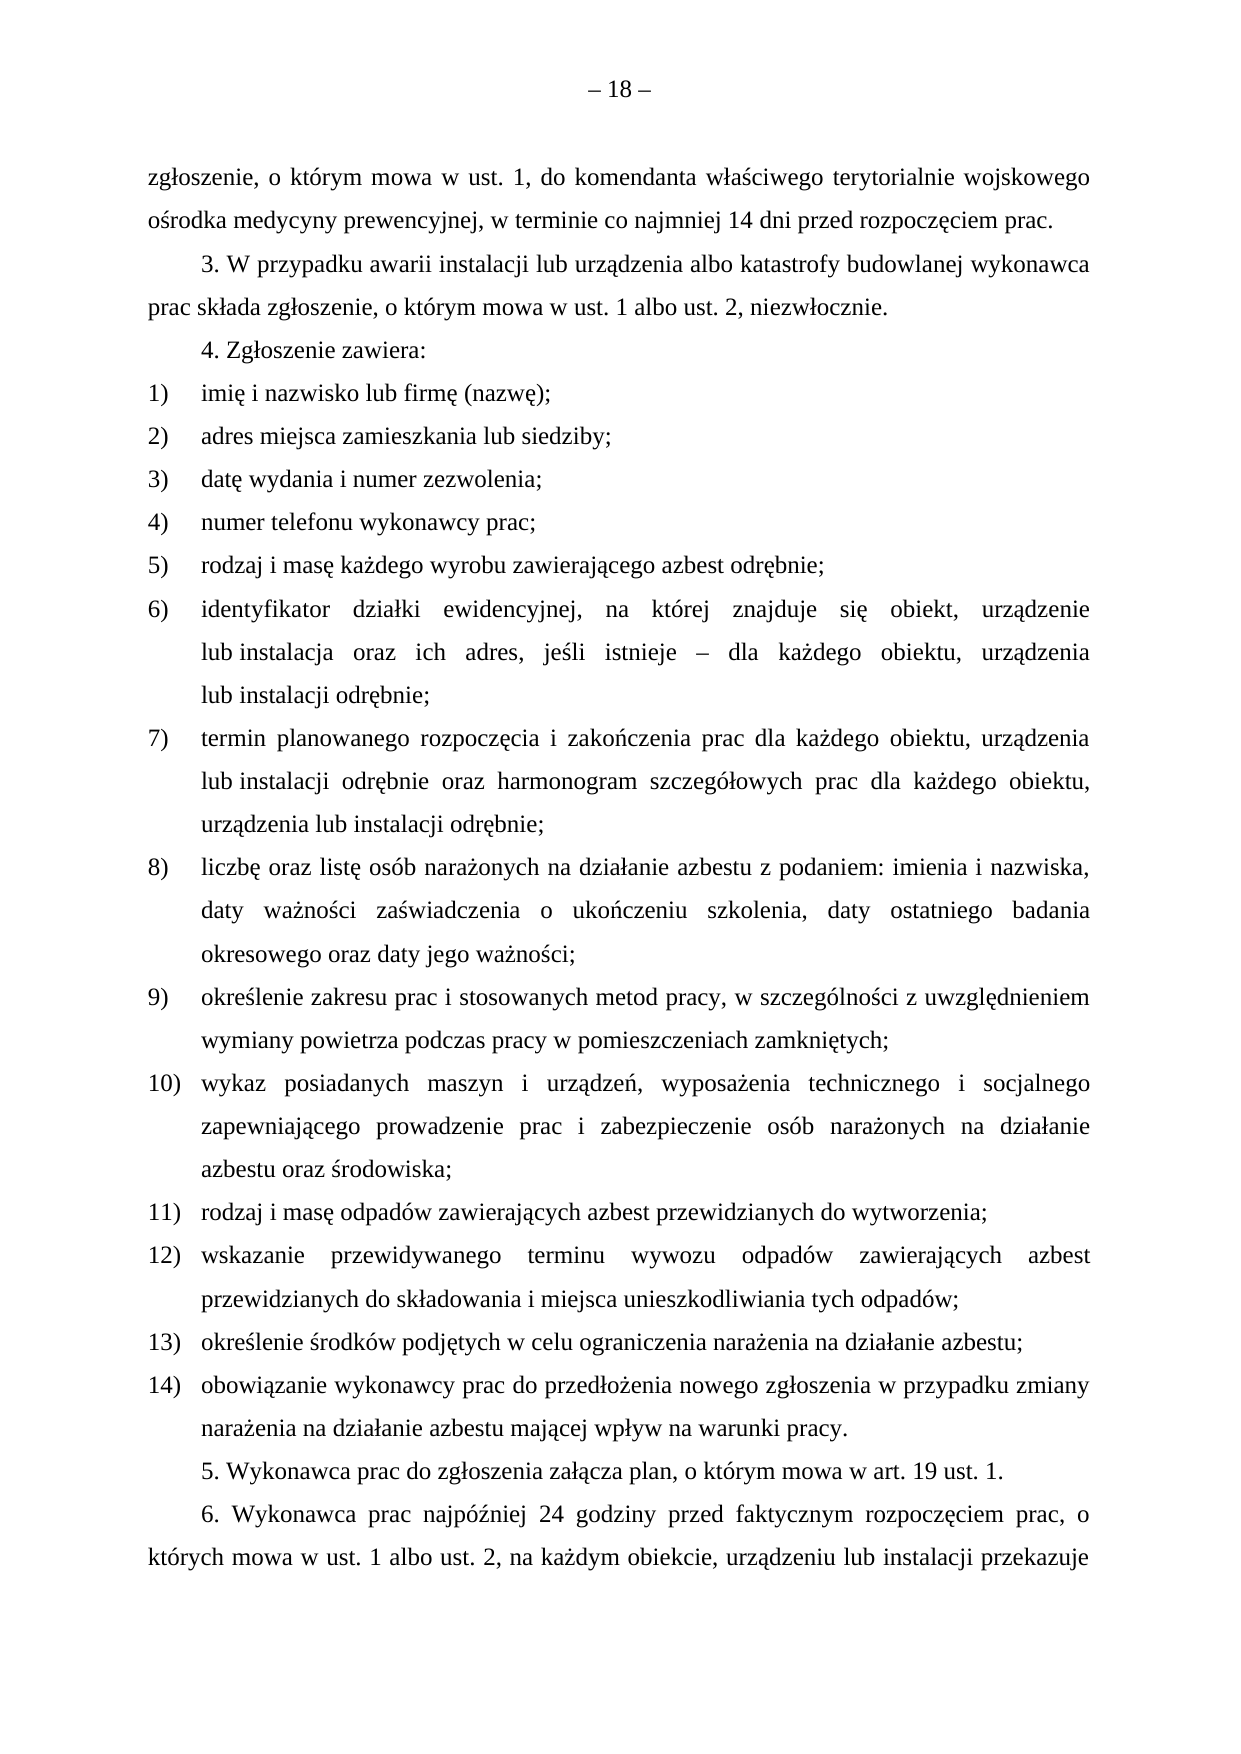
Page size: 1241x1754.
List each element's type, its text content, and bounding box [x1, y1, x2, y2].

text 11) rodzaj i masę odpadów zawierających azbest przewidzianych do wytworzenia; [148, 1197, 1091, 1226]
text 3) datę wydania i numer zezwolenia; [148, 464, 1091, 493]
text 3. W przypadku awarii instalacji lub urządzenia albo katastrofy budowlanej wykonawca prac składa zgłoszenie, o którym mowa w ust. 1 albo ust. 2, niezwłocznie. [148, 249, 1091, 321]
text 1) imię i nazwisko lub firmę (nazwę); [148, 378, 1091, 407]
text 12) wskazanie przewidywanego terminu wywozu odpadów zawierających azbest przewidzianych do składowania i miejsca unieszkodliwiania tych odpadów; [148, 1241, 1091, 1312]
text 9) określenie zakresu prac i stosowanych metod pracy, w szczególności z uwzględnieniem wymiany powietrza podczas pracy w pomieszczeniach zamkniętych; [148, 982, 1091, 1054]
text 4) numer telefonu wykonawcy prac; [148, 507, 1091, 536]
text 5. Wykonawca prac do zgłoszenia załącza plan, o którym mowa w art. 19 ust. 1. [148, 1456, 1091, 1485]
text 6) identyfikator działki ewidencyjnej, na której znajduje się obiekt, urządzenie lub instalacja oraz ich adres, jeśli istnieje – dla każdego obiektu, urządzenia lub instalacji odrębnie; [148, 594, 1091, 709]
text 14) obowiązanie wykonawcy prac do przedłożenia nowego zgłoszenia w przypadku zmiany narażenia na działanie azbestu mającej wpływ na warunki pracy. [148, 1370, 1091, 1442]
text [148, 162, 1091, 234]
text 4. Zgłoszenie zawiera: [148, 335, 1091, 364]
text 2) adres miejsca zamieszkania lub siedziby; [148, 421, 1091, 450]
text 7) termin planowanego rozpoczęcia i zakończenia prac dla każdego obiektu, urządzenia lub instalacji odrębnie oraz harmonogram szczegółowych prac dla każdego obiektu, urządzenia lub instalacji odrębnie; [148, 723, 1091, 838]
text 10) wykaz posiadanych maszyn i urządzeń, wyposażenia technicznego i socjalnego zapewniającego prowadzenie prac i zabezpieczenie osób narażonych na działanie azbestu oraz środowiska; [148, 1068, 1091, 1183]
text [148, 1499, 1091, 1571]
text 8) liczbę oraz listę osób narażonych na działanie azbestu z podaniem: imienia i nazwiska, daty ważności zaświadczenia o ukończeniu szkolenia, daty ostatniego badania okresowego oraz daty jego ważności; [148, 852, 1091, 967]
text 5) rodzaj i masę każdego wyrobu zawierającego azbest odrębnie; [148, 551, 1091, 579]
text 13) określenie środków podjętych w celu ograniczenia narażenia na działanie azbestu; [148, 1327, 1091, 1356]
